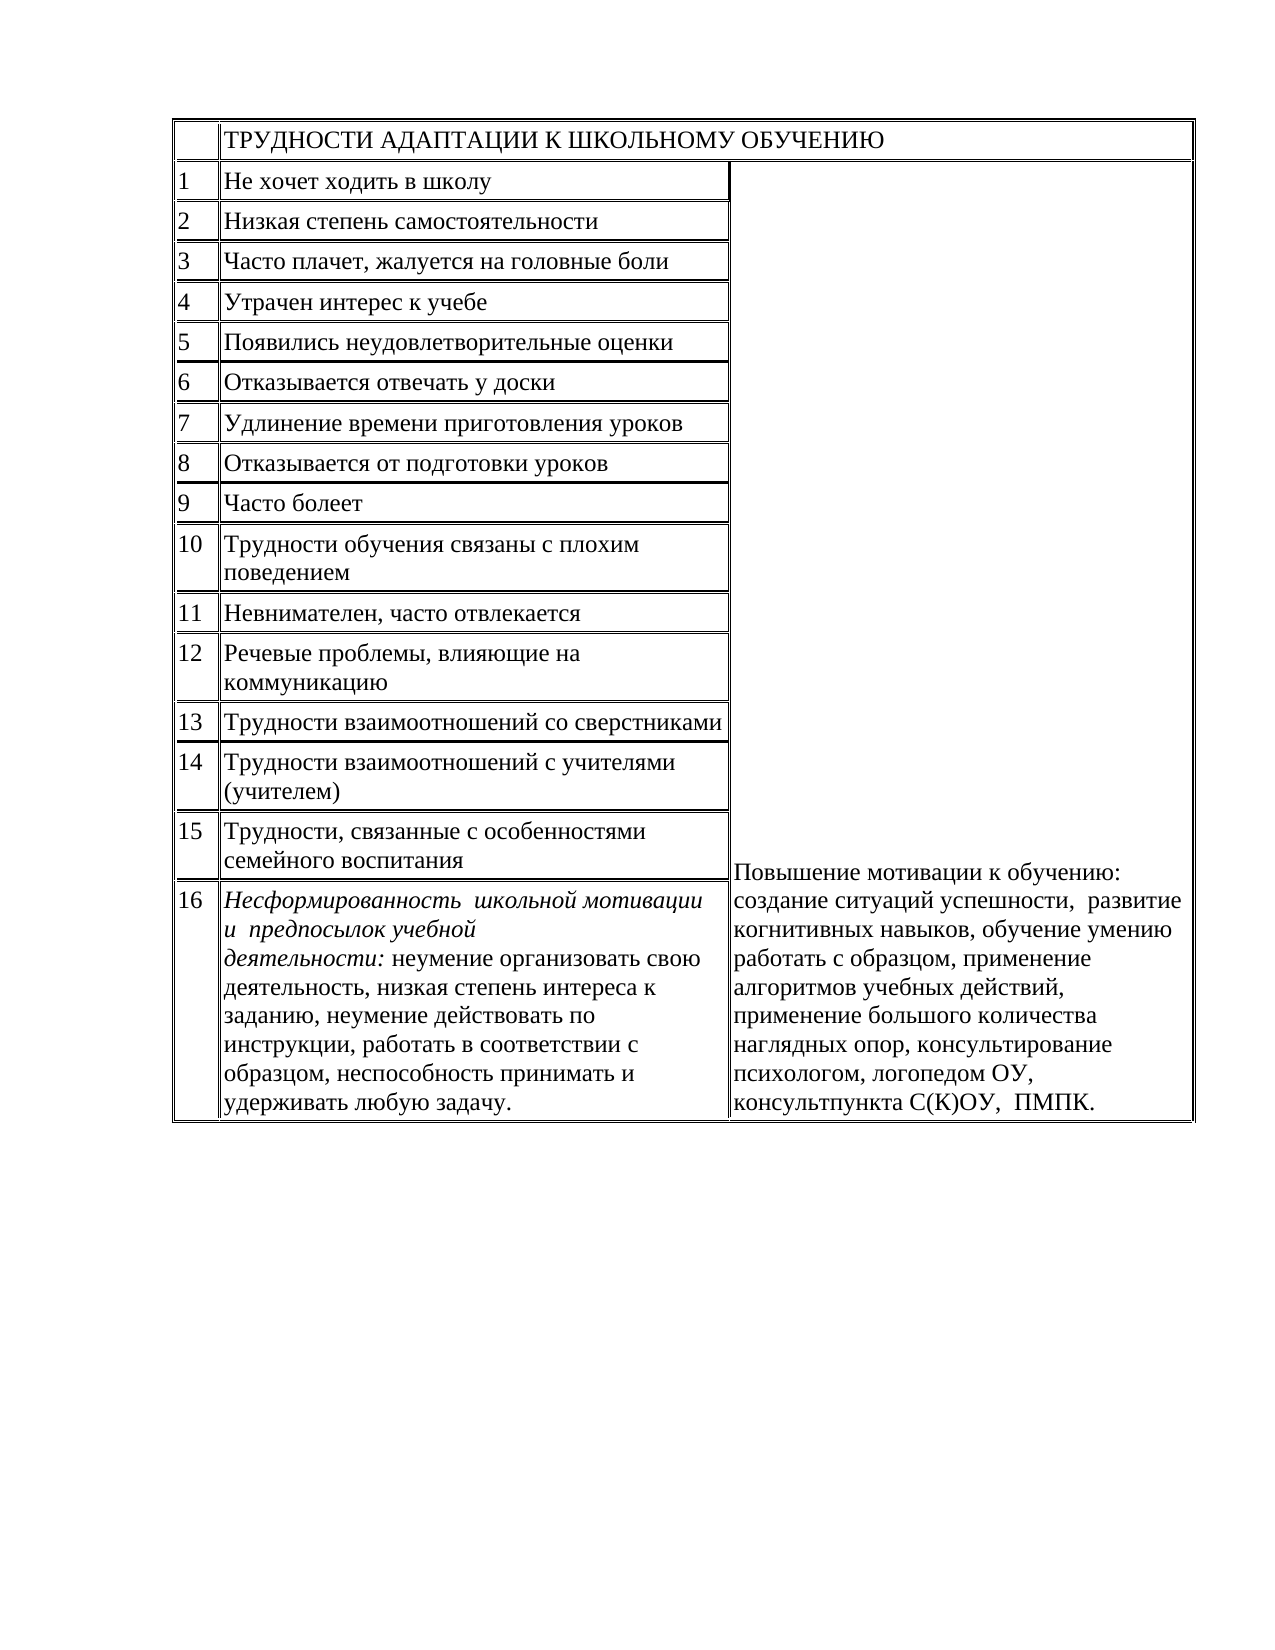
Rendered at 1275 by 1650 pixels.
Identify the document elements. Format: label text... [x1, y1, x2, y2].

table_cell Трудности взаимоотношений со сверстниками [221, 703, 728, 740]
table_cell 10 [175, 521, 218, 590]
table_cell Отказывается от подготовки уроков [221, 444, 728, 481]
table_cell 1 [175, 159, 218, 199]
table_cell Появились неудовлетворительные оценки [221, 323, 728, 360]
table_cell 12 [173, 631, 219, 700]
table_cell 4 [175, 279, 218, 320]
table_cell 8 [173, 441, 219, 481]
table_cell 7 [175, 400, 218, 441]
table_cell 3 [175, 239, 218, 279]
table_cell Трудности взаимоотношений с учителями (учителем) [221, 743, 728, 809]
table_cell Низкая степень самостоятельности [221, 202, 728, 239]
table_cell 6 [175, 360, 218, 400]
table_cell Повышение мотивации к обучению: создание ситуаций успешности, развитие когнитивных навыков, обучение умению работать с образцом, применение алгоритмов учебных действий, применение большого количества наглядных опор, консультирование психологом, логопедом ОУ, консультпункта С(К)ОУ, ПМПК. [729, 159, 1193, 1120]
table_cell 14 [175, 740, 218, 809]
table_cell Удлинение времени приготовления уроков [221, 404, 728, 441]
table_cell Отказывается отвечать у доски [221, 363, 728, 400]
table_cell Не хочет ходить в школу [221, 162, 728, 199]
table_cell Утрачен интерес к учебе [221, 283, 728, 320]
table_cell Часто плачет, жалуется на головные боли [221, 243, 728, 279]
table_cell ТРУДНОСТИ АДАПТАЦИИ К ШКОЛЬНОМУ ОБУЧЕНИЮ [220, 122, 1192, 158]
table_cell [175, 122, 219, 158]
table_cell 16 [175, 878, 219, 1120]
table_cell Речевые проблемы, влияющие на коммуникацию [221, 634, 728, 700]
table_cell 9 [175, 481, 218, 521]
table_cell 11 [175, 590, 218, 631]
table_cell Часто болеет [221, 484, 728, 521]
table_cell 13 [173, 700, 219, 740]
table_cell Невнимателен, часто отвлекается [221, 594, 728, 631]
table_cell Трудности, связанные с особенностями семейного воспитания [221, 813, 728, 878]
table_cell Трудности обучения связаны с плохим поведением [221, 525, 728, 590]
table_cell 2 [173, 199, 219, 239]
table_cell 5 [173, 320, 219, 360]
table_cell 15 [175, 809, 218, 878]
table_cell Несформированность школьной мотивации и предпосылок учебной деятельности: неумение организовать свою деятельность, низкая степень интереса к заданию, неумение действовать по инструкции, работать в соответствии с образцом, неспособность принимать и удерживать любую задачу. [220, 882, 729, 1120]
